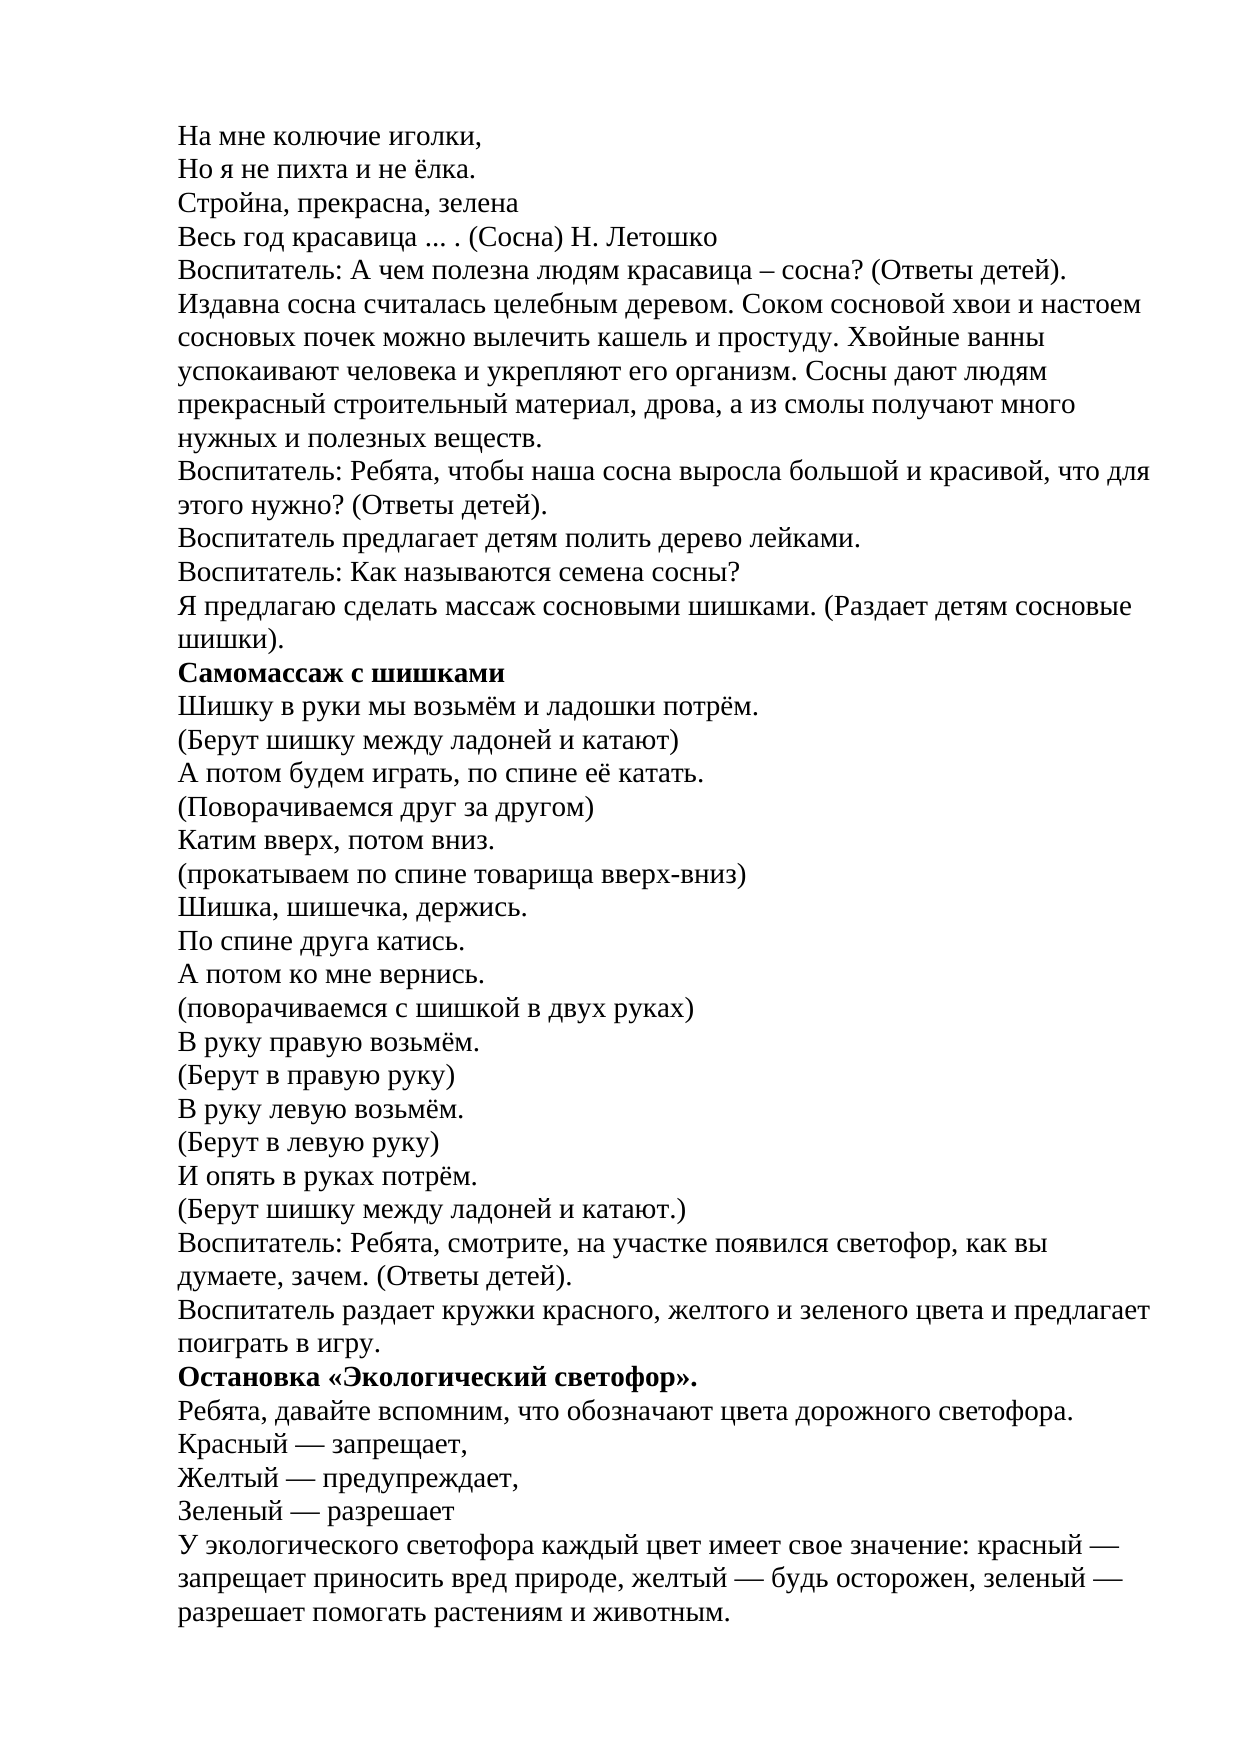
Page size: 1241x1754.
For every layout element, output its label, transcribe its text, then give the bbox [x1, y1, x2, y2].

text Издавна сосна считалась целебным деревом. Соком сосновой хвои и настоем сосновых почек можно вылечить кашель и простуду. Хвойные ванны успокаивают человека и укрепляют его организм. Сосны дают людям прекрасный строительный материал, дрова, а из смолы получают много нужных и полезных веществ. [177, 286, 1152, 453]
text Воспитатель раздает кружки красного, желтого и зеленого цвета и предлагает поиграть в игру. [177, 1292, 1152, 1359]
text Воспитатель: Ребята, чтобы наша сосна выросла большой и красивой, что для этого нужно? (Ответы детей). [177, 453, 1152, 521]
text У экологического светофора каждый цвет имеет свое значение: красный — запрещает приносить вред природе, желтый — будь осторожен, зеленый — разрешает помогать растениям и животным. [177, 1527, 1152, 1627]
text Я предлагаю сделать массаж сосновыми шишками. (Раздает детям сосновые шишки). [177, 588, 1152, 655]
text Самомассаж с шишками Шишку в руки мы возьмём и ладошки потрём. (Берут шишку между ладоней и катают) А потом будем играть, по спине её катать. (Поворачиваемся друг за другом) Катим вверх, потом вниз. (прокатываем по спине товарища вверх-вниз) Шишка, шишечка, держись. По спине друга катись. А потом ко мне вернись. (поворачиваемся с шишкой в двух руках) В руку правую возьмём. (Берут в правую руку) В руку левую возьмём. (Берут в левую руку) И опять в руках потрём. (Берут шишку между ладоней и катают.) [177, 655, 1152, 1225]
text Воспитатель: А чем полезна людям красавица – сосна? (Ответы детей). [177, 252, 1152, 286]
text На мне колючие иголки, Но я не пихта и не ёлка. Стройна, прекрасна, зелена Весь год красавица ... . (Сосна) Н. Летошко [177, 118, 1152, 252]
text Остановка «Экологический светофор». [177, 1359, 1152, 1393]
text Желтый — предупреждает, [177, 1460, 1152, 1493]
text Ребята, давайте вспомним, что обозначают цвета дорожного светофора. [177, 1393, 1152, 1426]
text Воспитатель: Ребята, смотрите, на участке появился светофор, как вы думаете, зачем. (Ответы детей). [177, 1225, 1152, 1292]
text Воспитатель: Как называются семена сосны? [177, 554, 1152, 588]
text Зеленый — разрешает [177, 1493, 1152, 1527]
text Красный — запрещает, [177, 1426, 1152, 1460]
text Воспитатель предлагает детям полить дерево лейками. [177, 521, 1152, 554]
